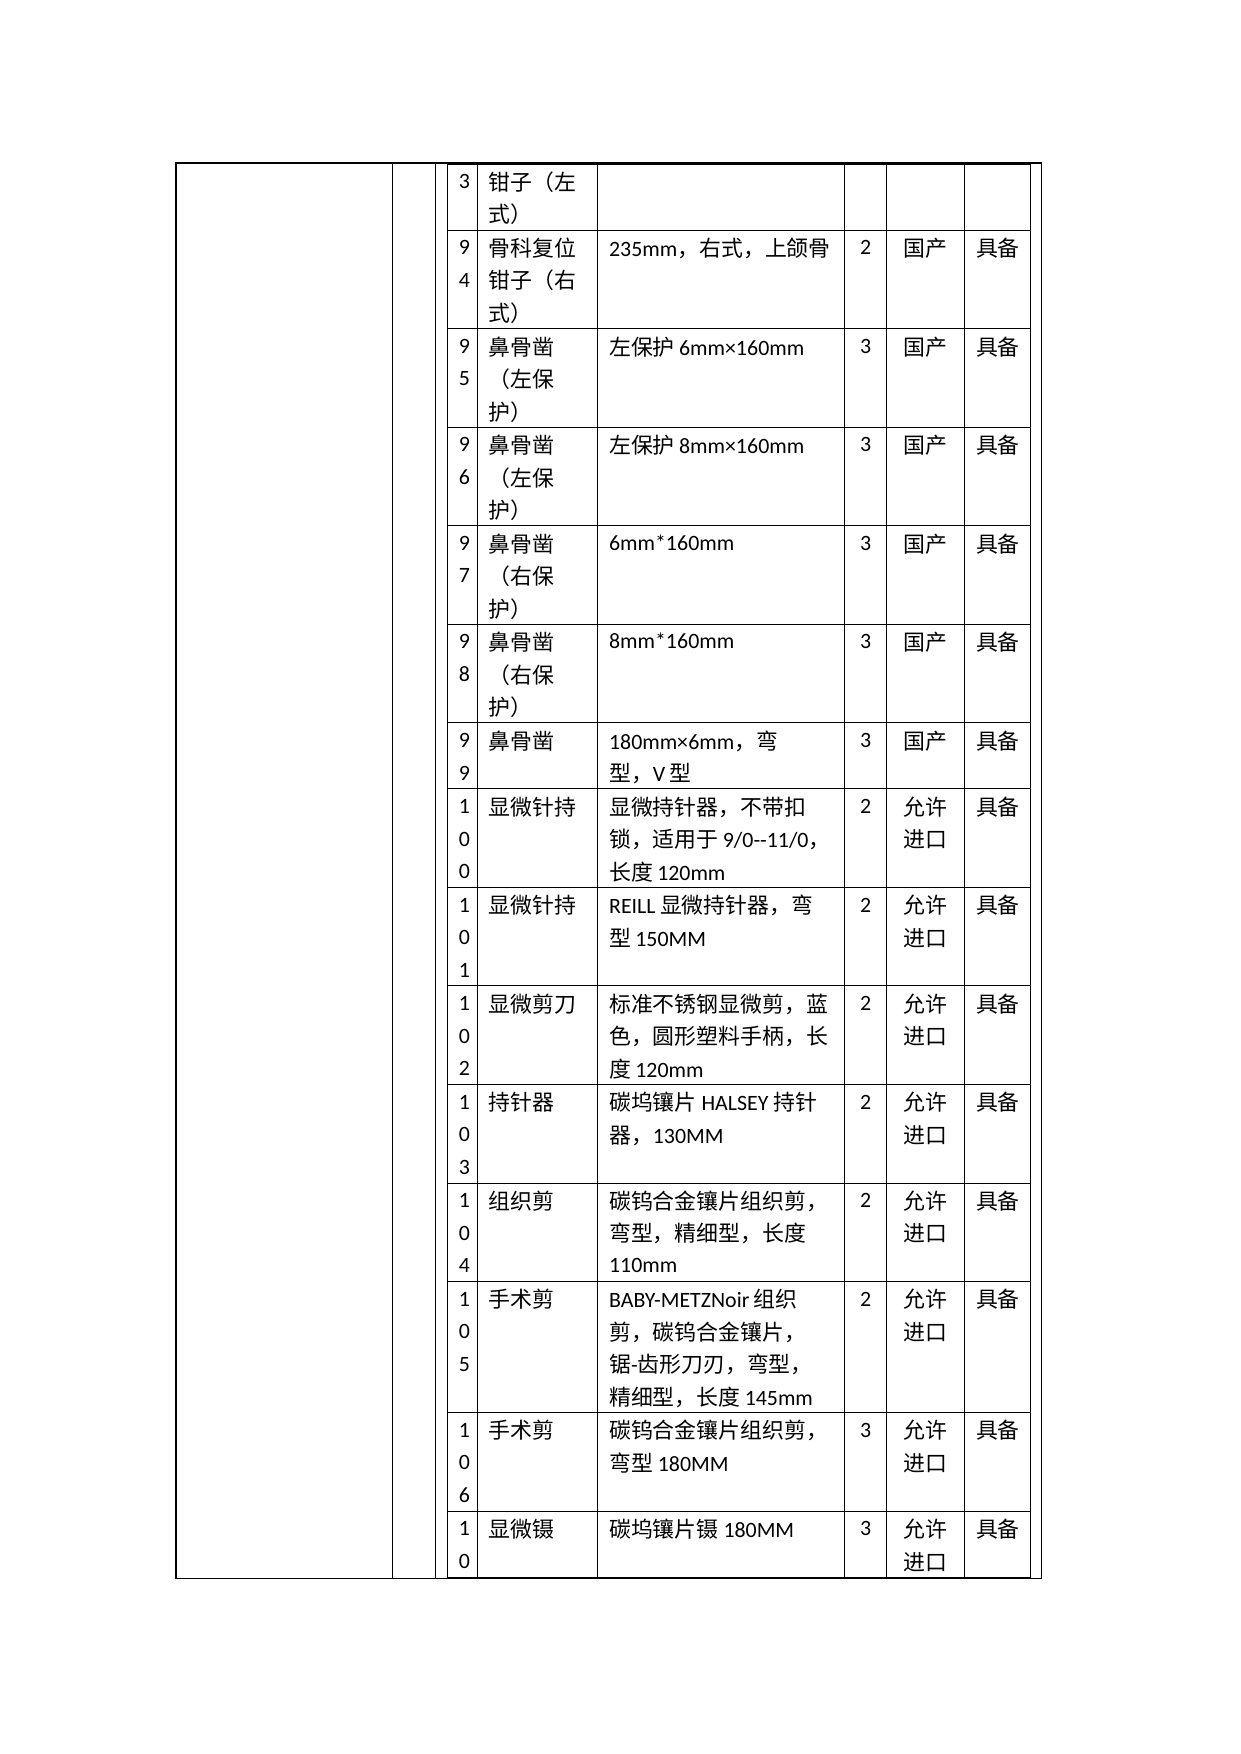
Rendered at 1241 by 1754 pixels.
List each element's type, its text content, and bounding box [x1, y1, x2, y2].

table_cell 数量单位：个 注：以上手术器械的材料均为不锈钢或医用高分子材料。 [965, 888, 1030, 985]
table_cell 数量单位：个 注：以上手术器械的材料均为不锈钢或医用高分子材料。 [887, 986, 964, 1084]
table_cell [887, 1512, 964, 1577]
table_cell 数量单位：个 注：以上手术器械的材料均为不锈钢或医用高分子材料。 [598, 986, 844, 1084]
table_cell 数量单位：个 注：以上手术器械的材料均为不锈钢或医用高分子材料。 [598, 526, 844, 624]
table_cell 数量单位：个 注：以上手术器械的材料均为不锈钢或医用高分子材料。 [965, 1085, 1030, 1183]
table_cell 数量单位：个 注：以上手术器械的材料均为不锈钢或医用高分子材料。 [598, 888, 844, 985]
table_cell 数量单位：个 注：以上手术器械的材料均为不锈钢或医用高分子材料。 [965, 526, 1030, 624]
table_cell 数量单位：个 注：以上手术器械的材料均为不锈钢或医用高分子材料。 [845, 888, 886, 985]
table_cell 数量单位：个 注：以上手术器械的材料均为不锈钢或医用高分子材料。 [845, 625, 886, 722]
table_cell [598, 1512, 844, 1577]
table_cell 数量单位：个 注：以上手术器械的材料均为不锈钢或医用高分子材料。 [887, 1282, 964, 1412]
table_cell 数量单位：个 注：以上手术器械的材料均为不锈钢或医用高分子材料。 [478, 526, 597, 624]
table_cell 数量单位：个 注：以上手术器械的材料均为不锈钢或医用高分子材料。 [478, 723, 597, 788]
table_cell 数量单位：个 注：以上手术器械的材料均为不锈钢或医用高分子材料。 [845, 1184, 886, 1281]
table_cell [448, 165, 477, 230]
table_cell 1 [393, 164, 435, 1578]
table_cell 数量单位：个 注：以上手术器械的材料均为不锈钢或医用高分子材料。 [478, 329, 597, 427]
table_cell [436, 164, 447, 1578]
table_cell 数量单位：个 注：以上手术器械的材料均为不锈钢或医用高分子材料。 [478, 1282, 597, 1412]
table_cell 数量单位：个 注：以上手术器械的材料均为不锈钢或医用高分子材料。 [478, 625, 597, 722]
table_cell 数量单位：个 注：以上手术器械的材料均为不锈钢或医用高分子材料。 [887, 329, 964, 427]
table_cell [448, 1512, 477, 1577]
table_cell 数量单位：个 注：以上手术器械的材料均为不锈钢或医用高分子材料。 [598, 231, 844, 328]
table_cell [177, 164, 392, 1578]
table_cell 数量单位：个 注：以上手术器械的材料均为不锈钢或医用高分子材料。 [845, 526, 886, 624]
table_cell 数量单位：个 注：以上手术器械的材料均为不锈钢或医用高分子材料。 [887, 723, 964, 788]
table_cell 数量单位：个 注：以上手术器械的材料均为不锈钢或医用高分子材料。 [478, 231, 597, 328]
table_cell 数量单位：个 注：以上手术器械的材料均为不锈钢或医用高分子材料。 [965, 986, 1030, 1084]
table_cell 数量单位：个 注：以上手术器械的材料均为不锈钢或医用高分子材料。 [845, 1085, 886, 1183]
table_cell 数量单位：个 注：以上手术器械的材料均为不锈钢或医用高分子材料。 [478, 1413, 597, 1511]
table_cell 数量单位：个 注：以上手术器械的材料均为不锈钢或医用高分子材料。 [845, 428, 886, 525]
table_cell 数量单位：个 注：以上手术器械的材料均为不锈钢或医用高分子材料。 [887, 231, 964, 328]
table_cell 数量单位：个 注：以上手术器械的材料均为不锈钢或医用高分子材料。 [887, 625, 964, 722]
table_cell 数量单位：个 注：以上手术器械的材料均为不锈钢或医用高分子材料。 [887, 1085, 964, 1183]
table_cell 数量单位：个 注：以上手术器械的材料均为不锈钢或医用高分子材料。 [478, 1085, 597, 1183]
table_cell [845, 165, 886, 230]
table_cell 数量单位：个 注：以上手术器械的材料均为不锈钢或医用高分子材料。 [598, 789, 844, 887]
table_cell 数量单位：个 注：以上手术器械的材料均为不锈钢或医用高分子材料。 [598, 1282, 844, 1412]
table_cell 数量单位：个 注：以上手术器械的材料均为不锈钢或医用高分子材料。 [965, 1184, 1030, 1281]
table_cell 数量单位：个 注：以上手术器械的材料均为不锈钢或医用高分子材料。 [845, 1413, 886, 1511]
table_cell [965, 165, 1030, 230]
table_cell 数量单位：个 注：以上手术器械的材料均为不锈钢或医用高分子材料。 [478, 1184, 597, 1281]
table_cell 数量单位：个 注：以上手术器械的材料均为不锈钢或医用高分子材料。 [845, 329, 886, 427]
table_cell 数量单位：个 注：以上手术器械的材料均为不锈钢或医用高分子材料。 [887, 1413, 964, 1511]
table_cell 数量单位：个 注：以上手术器械的材料均为不锈钢或医用高分子材料。 [965, 1282, 1030, 1412]
table_cell 数量单位：个 注：以上手术器械的材料均为不锈钢或医用高分子材料。 [965, 329, 1030, 427]
table_cell 数量单位：个 注：以上手术器械的材料均为不锈钢或医用高分子材料。 [965, 231, 1030, 328]
table_cell 数量单位：个 注：以上手术器械的材料均为不锈钢或医用高分子材料。 [965, 1413, 1030, 1511]
table_cell 数量单位：个 注：以上手术器械的材料均为不锈钢或医用高分子材料。 [598, 1085, 844, 1183]
table_cell 数量单位：个 注：以上手术器械的材料均为不锈钢或医用高分子材料。 [598, 428, 844, 525]
table_cell 数量单位：个 注：以上手术器械的材料均为不锈钢或医用高分子材料。 [887, 1184, 964, 1281]
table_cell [887, 165, 964, 230]
table_cell 数量单位：个 注：以上手术器械的材料均为不锈钢或医用高分子材料。 [598, 625, 844, 722]
table_cell 数量单位：个 注：以上手术器械的材料均为不锈钢或医用高分子材料。 [845, 789, 886, 887]
table_cell 数量单位：个 注：以上手术器械的材料均为不锈钢或医用高分子材料。 [965, 723, 1030, 788]
table_cell 数量单位：个 注：以上手术器械的材料均为不锈钢或医用高分子材料。 [965, 625, 1030, 722]
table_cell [1031, 164, 1041, 1578]
table_cell 数量单位：个 注：以上手术器械的材料均为不锈钢或医用高分子材料。 [598, 723, 844, 788]
table_cell 数量单位：个 注：以上手术器械的材料均为不锈钢或医用高分子材料。 [478, 986, 597, 1084]
table_cell 数量单位：个 注：以上手术器械的材料均为不锈钢或医用高分子材料。 [965, 789, 1030, 887]
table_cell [598, 165, 844, 230]
table_cell 数量单位：个 注：以上手术器械的材料均为不锈钢或医用高分子材料。 [598, 1413, 844, 1511]
table_cell 数量单位：个 注：以上手术器械的材料均为不锈钢或医用高分子材料。 [845, 1282, 886, 1412]
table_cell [478, 165, 597, 230]
table_cell 数量单位：个 注：以上手术器械的材料均为不锈钢或医用高分子材料。 [887, 888, 964, 985]
table_cell 数量单位：个 注：以上手术器械的材料均为不锈钢或医用高分子材料。 [598, 329, 844, 427]
table_cell 数量单位：个 注：以上手术器械的材料均为不锈钢或医用高分子材料。 [478, 888, 597, 985]
table_cell 数量单位：个 注：以上手术器械的材料均为不锈钢或医用高分子材料。 [598, 1184, 844, 1281]
table_cell 数量单位：个 注：以上手术器械的材料均为不锈钢或医用高分子材料。 [845, 231, 886, 328]
table_cell 数量单位：个 注：以上手术器械的材料均为不锈钢或医用高分子材料。 [887, 789, 964, 887]
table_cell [845, 1512, 886, 1577]
table_cell 数量单位：个 注：以上手术器械的材料均为不锈钢或医用高分子材料。 [887, 526, 964, 624]
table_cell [478, 1512, 597, 1577]
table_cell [965, 1512, 1030, 1577]
table_cell 数量单位：个 注：以上手术器械的材料均为不锈钢或医用高分子材料。 [478, 789, 597, 887]
table_cell 数量单位：个 注：以上手术器械的材料均为不锈钢或医用高分子材料。 [478, 428, 597, 525]
table_cell 数量单位：个 注：以上手术器械的材料均为不锈钢或医用高分子材料。 [845, 986, 886, 1084]
table_cell 数量单位：个 注：以上手术器械的材料均为不锈钢或医用高分子材料。 [887, 428, 964, 525]
table_cell 数量单位：个 注：以上手术器械的材料均为不锈钢或医用高分子材料。 [965, 428, 1030, 525]
